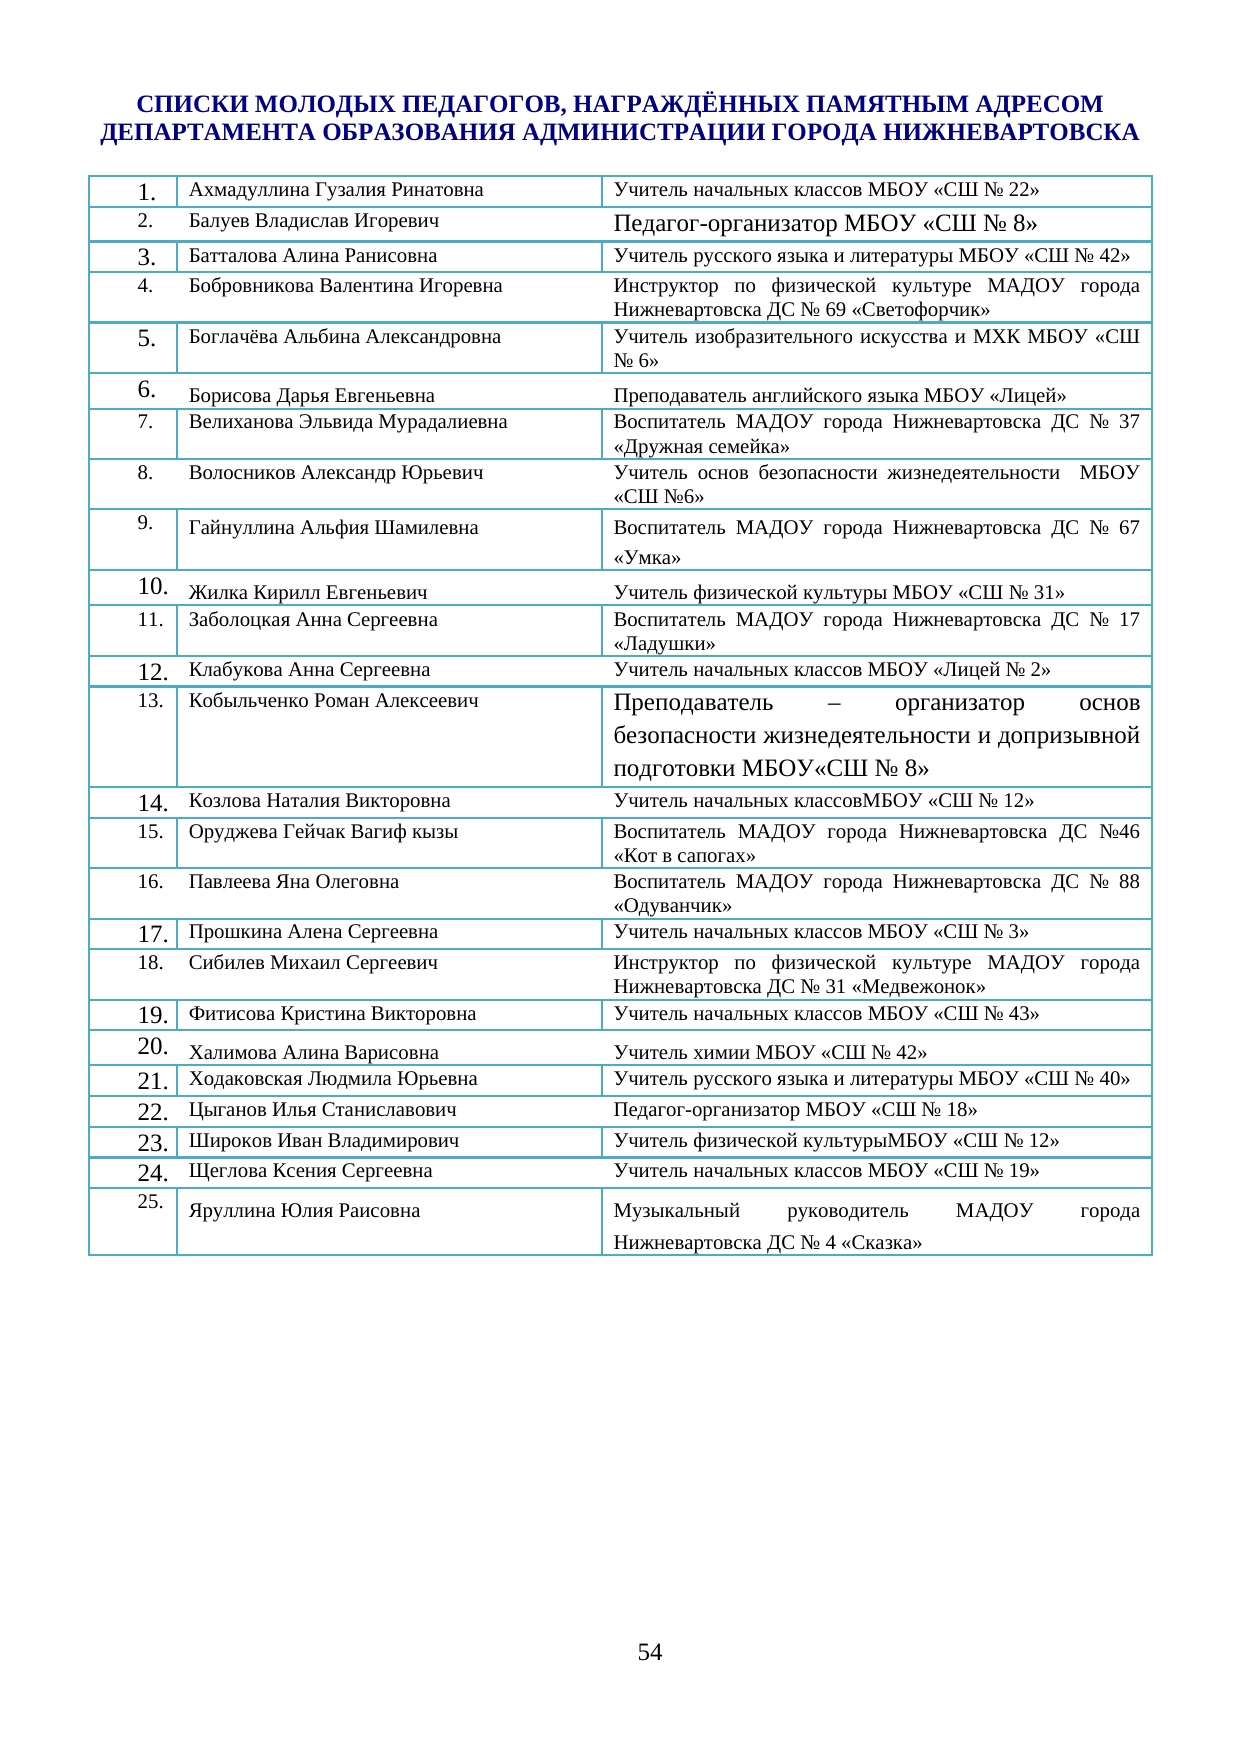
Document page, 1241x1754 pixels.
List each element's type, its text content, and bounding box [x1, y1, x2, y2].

table_cell Широков Иван Владимирович [178, 1128, 601, 1156]
table_cell [90, 1189, 176, 1254]
table_cell Воспитатель МАДОУ города Нижневартовска ДС № 88 «Одуванчик» [602, 869, 1151, 917]
table_cell Боглачёва Альбина Александровна [178, 324, 601, 372]
table_cell Воспитатель МАДОУ города Нижневартовска ДС № 37 «Дружная семейка» [603, 410, 1151, 458]
table_cell [90, 1031, 177, 1064]
table_cell [90, 1001, 176, 1029]
table_cell [90, 819, 176, 867]
table_cell Учитель изобразительного искусства и МХК МБОУ «СШ № 6» [603, 324, 1151, 372]
table_cell Учитель химии МБОУ «СШ № 42» [602, 1031, 1151, 1064]
table_cell Воспитатель МАДОУ города Нижневартовска ДС № 17 «Ладушки» [603, 606, 1151, 654]
table_cell Учитель начальных классов МБОУ «СШ № 3» [603, 920, 1151, 948]
table_cell [90, 410, 176, 458]
table_cell [90, 1159, 177, 1187]
table_cell Инструктор по физической культуре МАДОУ города Нижневартовска ДС № 31 «Медвежонок» [602, 950, 1151, 998]
table_cell Ходаковская Людмила Юрьевна [178, 1066, 601, 1095]
table_cell [90, 869, 177, 917]
table_cell Велиханова Эльвида Мурадалиевна [178, 410, 601, 458]
table_cell [90, 1097, 177, 1126]
table_cell [90, 950, 177, 998]
table_cell Балуев Владислав Игоревич [177, 208, 602, 240]
table_cell Музыкальный руководитель МАДОУ города Нижневартовска ДС № 4 «Сказка» [603, 1189, 1151, 1254]
table_header Учитель начальных классов МБОУ «СШ № 22» [603, 177, 1151, 206]
table_cell [90, 510, 176, 569]
table_header [90, 177, 176, 206]
table_cell [90, 688, 176, 786]
table_cell Учитель физической культуры МБОУ «СШ № 31» [602, 571, 1151, 604]
table_cell Гайнуллина Альфия Шамилевна [178, 510, 601, 569]
table_cell [90, 460, 177, 508]
table_cell Инструктор по физической культуре МАДОУ города Нижневартовска ДС № 69 «Светофорчик» [602, 273, 1151, 321]
table_cell Оруджева Гейчак Вагиф кызы [178, 819, 601, 867]
table_cell Щеглова Ксения Сергеевна [177, 1159, 602, 1187]
table_cell [90, 208, 177, 240]
table_cell Воспитатель МАДОУ города Нижневартовска ДС № 67 «Умка» [603, 510, 1151, 569]
table_cell [90, 1066, 176, 1095]
table_cell Учитель начальных классовМБОУ «СШ № 12» [602, 788, 1151, 817]
table_cell Учитель русского языка и литературы МБОУ «СШ № 40» [603, 1066, 1151, 1095]
table_cell Учитель начальных классов МБОУ «СШ № 43» [603, 1001, 1151, 1029]
table_cell Цыганов Илья Станиславович [177, 1097, 602, 1126]
table_cell [90, 324, 176, 372]
table_cell Учитель начальных классов МБОУ «Лицей № 2» [602, 657, 1151, 685]
table_cell Учитель русского языка и литературы МБОУ «СШ № 42» [603, 243, 1151, 271]
table_cell Волосников Александр Юрьевич [177, 460, 602, 508]
table_cell [90, 374, 177, 407]
text Списки молодых педагогов, награждённых памятным адресом [89, 89, 1152, 117]
table_cell Жилка Кирилл Евгеньевич [177, 571, 602, 604]
table_cell Воспитатель МАДОУ города Нижневартовска ДС №46 «Кот в сапогах» [603, 819, 1151, 867]
table_cell [90, 1128, 176, 1156]
table_cell Халимова Алина Варисовна [177, 1031, 602, 1064]
table_header Ахмадуллина Гузалия Ринатовна [178, 177, 601, 206]
table_cell [90, 571, 177, 604]
table_cell [90, 606, 176, 654]
table_cell Преподаватель – организатор основ безопасности жизнедеятельности и допризывной подготовки МБОУ«СШ № 8» [603, 688, 1151, 786]
table_cell Клабукова Анна Сергеевна [177, 657, 602, 685]
table_cell Педагог-организатор МБОУ «СШ № 18» [602, 1097, 1151, 1126]
table_cell Борисова Дарья Евгеньевна [177, 374, 602, 407]
table_cell [90, 657, 177, 685]
table_cell Павлеева Яна Олеговна [177, 869, 602, 917]
table_cell Сибилев Михаил Сергеевич [177, 950, 602, 998]
table_cell [90, 788, 177, 817]
text департамента образования администрации города Нижневартовска [89, 117, 1152, 146]
table_cell Козлова Наталия Викторовна [177, 788, 602, 817]
table_cell Учитель начальных классов МБОУ «СШ № 19» [602, 1159, 1151, 1187]
table_cell Бобровникова Валентина Игоревна [177, 273, 602, 321]
table_cell Преподаватель английского языка МБОУ «Лицей» [602, 374, 1151, 407]
table_cell [90, 920, 176, 948]
table_cell Кобыльченко Роман Алексеевич [178, 688, 601, 786]
table_cell Педагог-организатор МБОУ «СШ № 8» [602, 208, 1151, 240]
table_cell Батталова Алина Ранисовна [178, 243, 601, 271]
table_cell Учитель физической культурыМБОУ «СШ № 12» [603, 1128, 1151, 1156]
table_cell Заболоцкая Анна Сергеевна [178, 606, 601, 654]
table_cell [90, 243, 176, 271]
table_cell Яруллина Юлия Раисовна [178, 1189, 601, 1254]
table_cell [90, 273, 177, 321]
table_cell Фитисова Кристина Викторовна [178, 1001, 601, 1029]
table_cell Прошкина Алена Сергеевна [178, 920, 601, 948]
table_cell Учитель основ безопасности жизнедеятельности МБОУ «СШ №6» [602, 460, 1151, 508]
